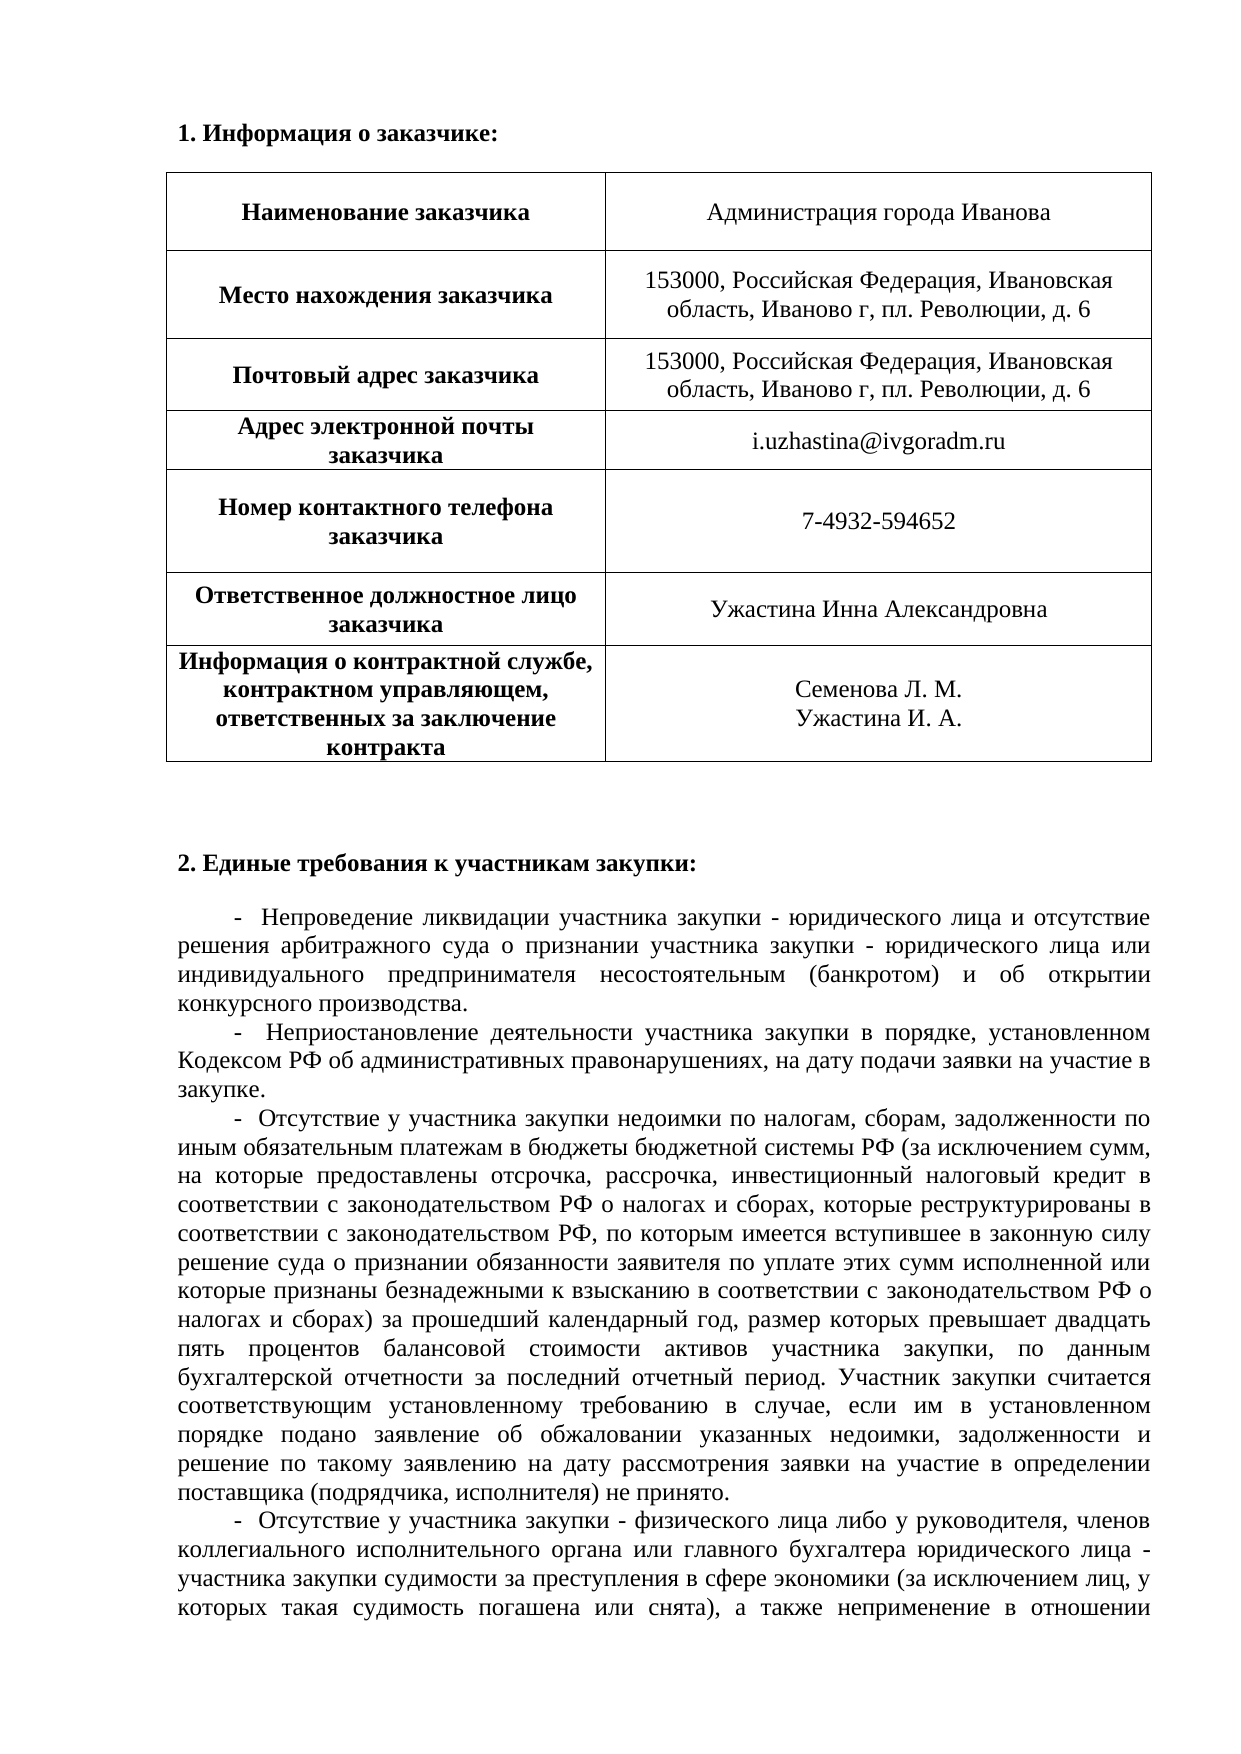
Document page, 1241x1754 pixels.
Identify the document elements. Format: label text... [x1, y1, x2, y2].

text - Непроведение ликвидации участника закупки - юридического лица и отсутствие решения арбитражного суда о признании участника закупки - юридического лица или индивидуального предпринимателя несостоятельным (банкротом) и об открытии конкурсного производства. [177, 902, 1152, 1017]
table_cell Информация о контрактной службе, контрактном управляющем, ответственных за заключение контракта [167, 646, 605, 761]
table_header Администрация города Иванова [606, 173, 1151, 250]
text - Неприостановление деятельности участника закупки в порядке, установленном Кодексом РФ об административных правонарушениях, на дату подачи заявки на участие в закупке. [177, 1017, 1152, 1103]
table_cell Семенова Л. М. Ужастина И. А. [606, 646, 1151, 761]
table_cell Адрес электронной почты заказчика [167, 411, 605, 469]
table_cell Ответственное должностное лицо заказчика [167, 573, 605, 645]
table_cell Почтовый адрес заказчика [167, 339, 605, 410]
text 1. Информация о заказчике: [177, 118, 1152, 147]
table_cell i.uzhastina@ivgoradm.ru [606, 411, 1151, 469]
text 2. Единые требования к участникам закупки: [177, 848, 1152, 877]
table_cell 7-4932-594652 [606, 470, 1151, 572]
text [177, 1506, 1152, 1621]
table_cell Место нахождения заказчика [167, 251, 605, 338]
table_cell 153000, Российская Федерация, Ивановская область, Иваново г, пл. Революции, д. 6 [606, 251, 1151, 338]
table_cell 153000, Российская Федерация, Ивановская область, Иваново г, пл. Революции, д. 6 [606, 339, 1151, 410]
table_header Наименование заказчика [167, 173, 605, 250]
table_cell Номер контактного телефона заказчика [167, 470, 605, 572]
text - Отсутствие у участника закупки недоимки по налогам, сборам, задолженности по иным обязательным платежам в бюджеты бюджетной системы РФ (за исключением сумм, на которые предоставлены отсрочка, рассрочка, инвестиционный налоговый кредит в соответствии с законодательством РФ о налогах и сборах, которые реструктурированы в соответствии с законодательством РФ, по которым имеется вступившее в законную силу решение суда о признании обязанности заявителя по уплате этих сумм исполненной или которые признаны безнадежными к взысканию в соответствии с законодательством РФ о налогах и сборах) за прошедший календарный год, размер которых превышает двадцать пять процентов балансовой стоимости активов участника закупки, по данным бухгалтерской отчетности за последний отчетный период. Участник закупки считается соответствующим установленному требованию в случае, если им в установленном порядке подано заявление об обжаловании указанных недоимки, задолженности и решение по такому заявлению на дату рассмотрения заявки на участие в определении поставщика (подрядчика, исполнителя) не принято. [177, 1103, 1152, 1506]
table_cell Ужастина Инна Александровна [606, 573, 1151, 645]
